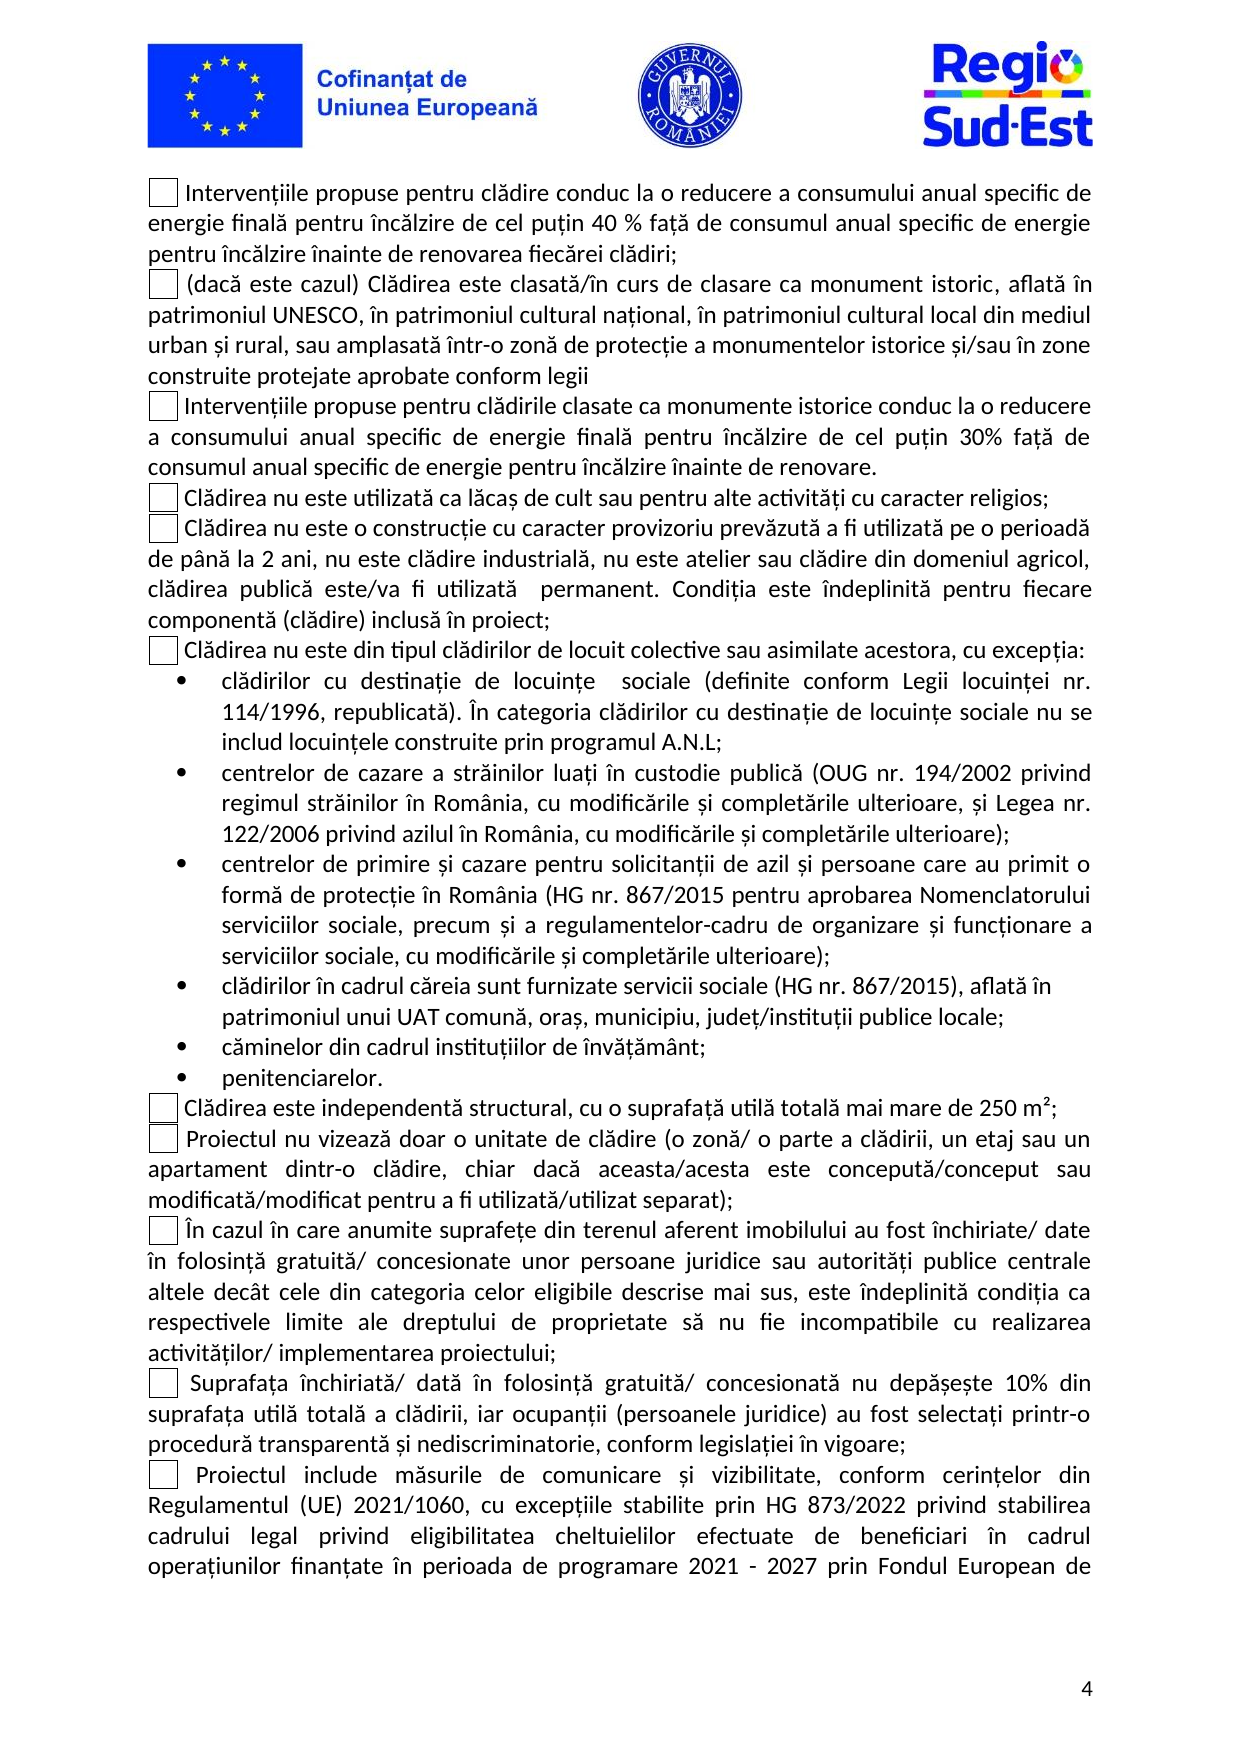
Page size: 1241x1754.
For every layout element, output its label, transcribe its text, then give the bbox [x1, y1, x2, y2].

list penitenciarelor. [177, 1062, 1093, 1092]
text Clădirea nu este utilizată ca lăcaş de cult sau pentru alte activităţi cu caracter religios; [148, 482, 1093, 513]
text Intervențiile propuse pentru clădirile clasate ca monumente istorice conduc la o reducere a consumului anual specific de energie finală pentru încălzire de cel puțin 30% față de consumul anual specific de energie pentru încălzire înainte de renovare. [148, 391, 1093, 482]
text patrimoniul unui UAT comună, oraș, municipiu, județ/instituții publice locale; [222, 1001, 1093, 1031]
text Clădirea nu este o construcție cu caracter provizoriu prevăzută a fi utilizată pe o perioadă de până la 2 ani, nu este clădire industrială, nu este atelier sau clădire din domeniul agricol, clădirea publică este/va fi utilizată permanent. Condiția este îndeplinită pentru fiecare componentă (clădire) inclusă în proiect; [148, 513, 1093, 635]
text În cazul în care anumite suprafețe din terenul aferent imobilului au fost închiriate/ date în folosință gratuită/ concesionate unor persoane juridice sau autorități publice centrale altele decât cele din categoria celor eligibile descrise mai sus, este îndeplinită condiția ca respectivele limite ale dreptului de proprietate să nu fie incompatibile cu realizarea activităților/ implementarea proiectului; [148, 1214, 1093, 1367]
text (dacă este cazul) Clădirea este clasată/în curs de clasare ca monument istoric, aflată în patrimoniul UNESCO, în patrimoniul cultural național, în patrimoniul cultural local din mediul urban și rural, sau amplasată într-o zonă de protecție a monumentelor istorice și/sau în zone construite protejate aprobate conform legii [148, 268, 1093, 391]
text Suprafaţa închiriată/ dată în folosinţă gratuită/ concesionată nu depășește 10% din suprafaţa utilă totală a clădirii, iar ocupanții (persoanele juridice) au fost selectați printr-o procedură transparentă și nediscriminatorie, conform legislației în vigoare; [148, 1367, 1093, 1459]
list clădirilor cu destinație de locuințe sociale (definite conform Legii locuinței nr. 114/1996, republicată). În categoria clădirilor cu destinaţie de locuinţe sociale nu se includ locuinţele construite prin programul A.N.L; [177, 665, 1093, 757]
text Clădirea nu este din tipul clădirilor de locuit colective sau asimilate acestora, cu excepţia: [148, 635, 1093, 665]
list centrelor de cazare a străinilor luați în custodie publică (OUG nr. 194/2002 privind regimul străinilor în România, cu modificările și completările ulterioare, și Legea nr. 122/2006 privind azilul în România, cu modificările și completările ulterioare); [177, 757, 1093, 848]
text Proiectul nu vizează doar o unitate de clădire (o zonă/ o parte a clădirii, un etaj sau un apartament dintr-o clădire, chiar dacă aceasta/acesta este concepută/conceput sau modificată/modificat pentru a fi utilizată/utilizat separat); [148, 1123, 1093, 1214]
picture [147, 41, 1093, 149]
text Clădirea este independentă structural, cu o suprafaţă utilă totală mai mare de 250 m²; [148, 1092, 1093, 1123]
list centrelor de primire și cazare pentru solicitanții de azil și persoane care au primit o formă de protecție în România (HG nr. 867/2015 pentru aprobarea Nomenclatorului serviciilor sociale, precum şi a regulamentelor-cadru de organizare şi funcţionare a serviciilor sociale, cu modificările și completările ulterioare); [177, 848, 1093, 970]
text Intervențiile propuse pentru clădire conduc la o reducere a consumului anual specific de energie finală pentru încălzire de cel puțin 40 % față de consumul anual specific de energie pentru încălzire înainte de renovarea fiecărei clădiri; [148, 177, 1093, 268]
list clădirilor în cadrul căreia sunt furnizate servicii sociale (HG nr. 867/2015), aflată în [177, 970, 1093, 1001]
list căminelor din cadrul instituțiilor de învățământ; [177, 1031, 1093, 1062]
